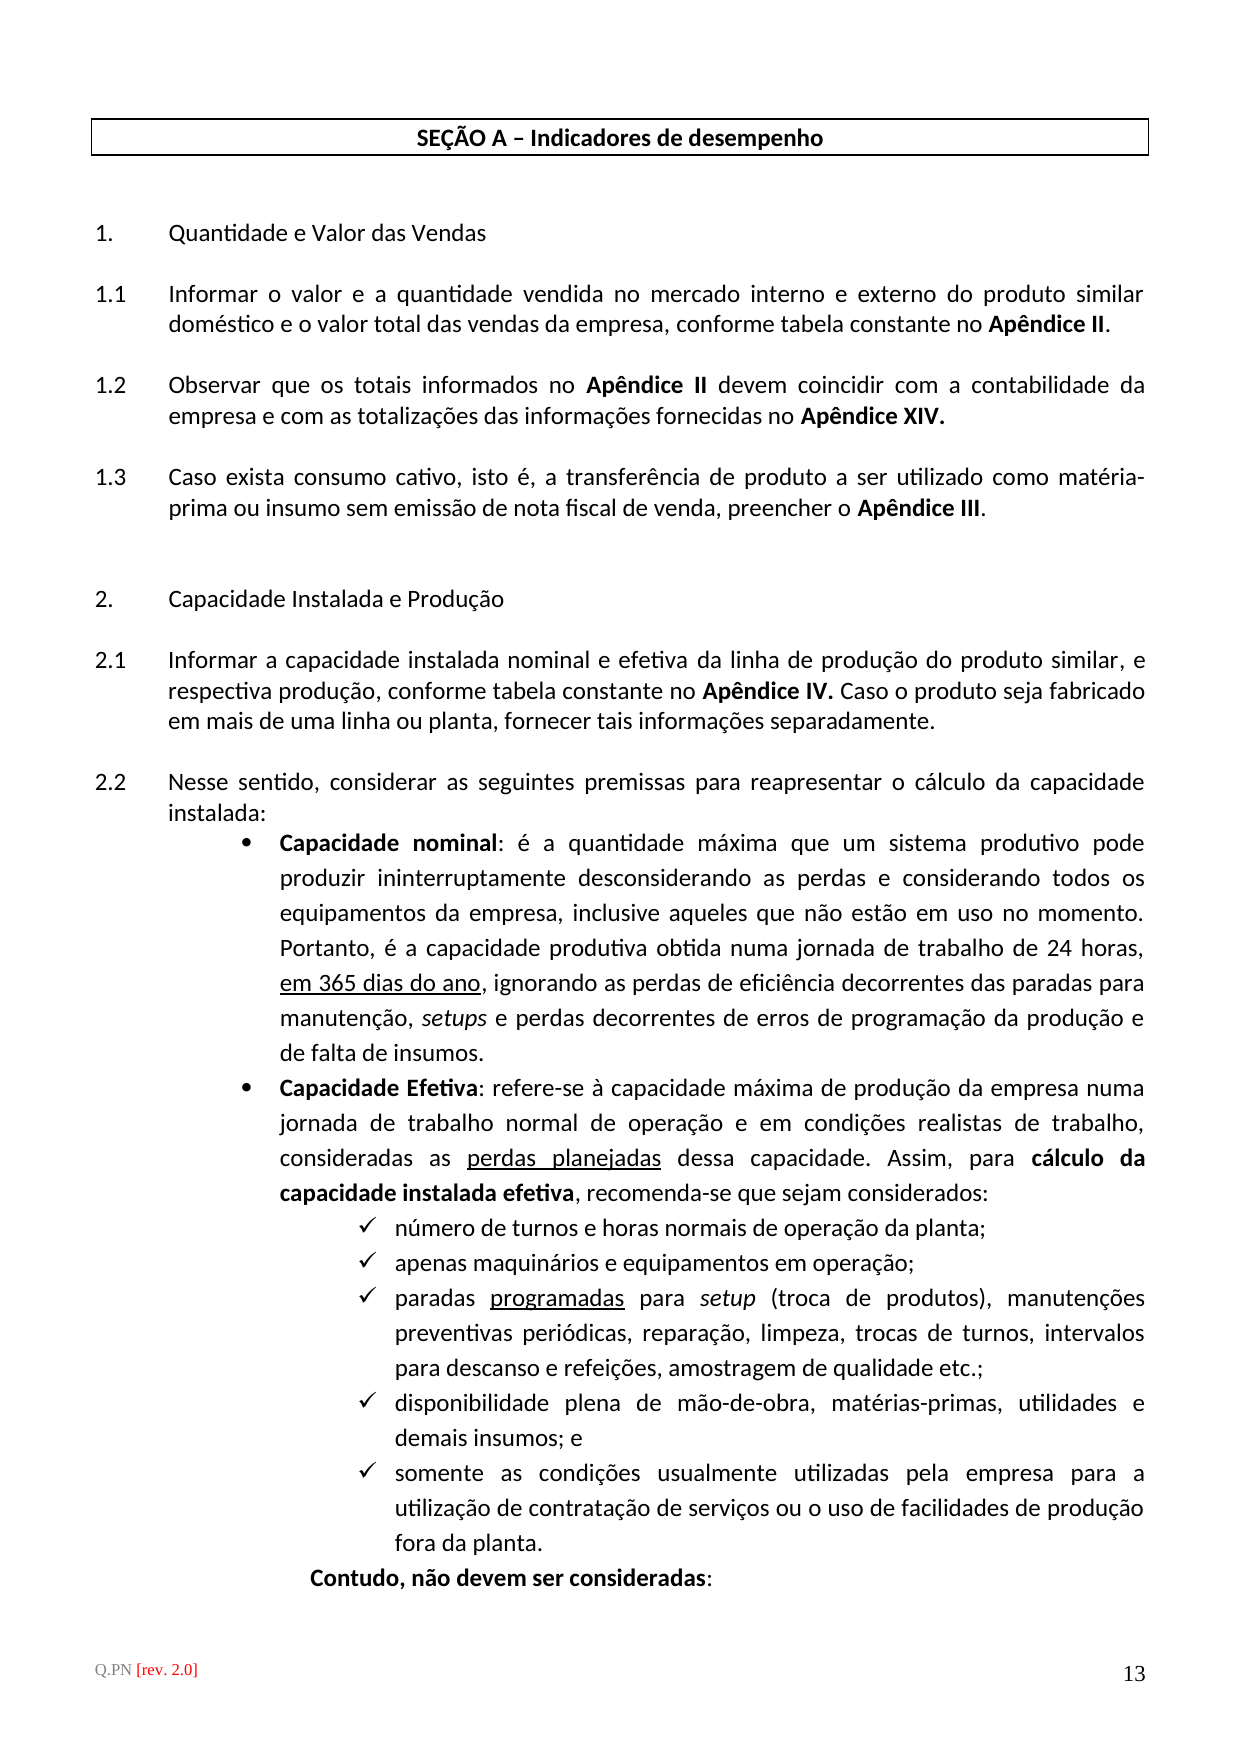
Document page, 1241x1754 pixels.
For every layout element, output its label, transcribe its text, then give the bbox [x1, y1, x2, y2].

list número de turnos e horas normais de operação da planta; [357, 1212, 1146, 1243]
list Nesse sentido, considerar as seguintes premissas para reapresentar o cálculo da capacidade instalada: [94, 766, 1146, 827]
list apenas maquinários e equipamentos em operação; [357, 1247, 1146, 1278]
list paradas programadas para setup (troca de produtos), manutenções preventivas periódicas, reparação, limpeza, trocas de turnos, intervalos para descanso e refeições, amostragem de qualidade etc.; [357, 1282, 1146, 1383]
list disponibilidade plena de mão-de-obra, matérias-primas, utilidades e demais insumos; e [357, 1387, 1146, 1453]
list Caso exista consumo cativo, isto é, a transferência de produto a ser utilizado como matéria-prima ou insumo sem emissão de nota fiscal de venda, preencher o Apêndice III. [94, 461, 1146, 522]
list Capacidade nominal: é a quantidade máxima que um sistema produtivo pode produzir ininterruptamente desconsiderando as perdas e considerando todos os equipamentos da empresa, inclusive aqueles que não estão em uso no momento. Portanto, é a capacidade produtiva obtida numa jornada de trabalho de 24 horas, em 365 dias do ano, ignorando as perdas de eficiência decorrentes das paradas para manutenção, setups e perdas decorrentes de erros de programação da produção e de falta de insumos. [242, 827, 1146, 1068]
subtitle 2. Capacidade Instalada e Produção [94, 583, 1146, 614]
list Observar que os totais informados no Apêndice II devem coincidir com a contabilidade da empresa e com as totalizações das informações fornecidas no Apêndice XIV. [94, 369, 1146, 431]
list Informar a capacidade instalada nominal e efetiva da linha de produção do produto similar, e respectiva produção, conforme tabela constante no Apêndice IV. Caso o produto seja fabricado em mais de uma linha ou planta, fornecer tais informações separadamente. [94, 644, 1146, 736]
text Contudo, não devem ser consideradas: [310, 1562, 1146, 1593]
list Informar o valor e a quantidade vendida no mercado interno e externo do produto similar doméstico e o valor total das vendas da empresa, conforme tabela constante no Apêndice II. [94, 278, 1146, 339]
list Capacidade Efetiva: refere-se à capacidade máxima de produção da empresa numa jornada de trabalho normal de operação e em condições realistas de trabalho, consideradas as perdas planejadas dessa capacidade. Assim, para cálculo da capacidade instalada efetiva, recomenda-se que sejam considerados: [242, 1072, 1146, 1208]
subtitle 1. Quantidade e Valor das Vendas [94, 217, 1146, 247]
subtitle SEÇÃO A – Indicadores de desempenho [92, 120, 1148, 154]
list somente as condições usualmente utilizadas pela empresa para a utilização de contratação de serviços ou o uso de facilidades de produção fora da planta. [357, 1457, 1146, 1558]
